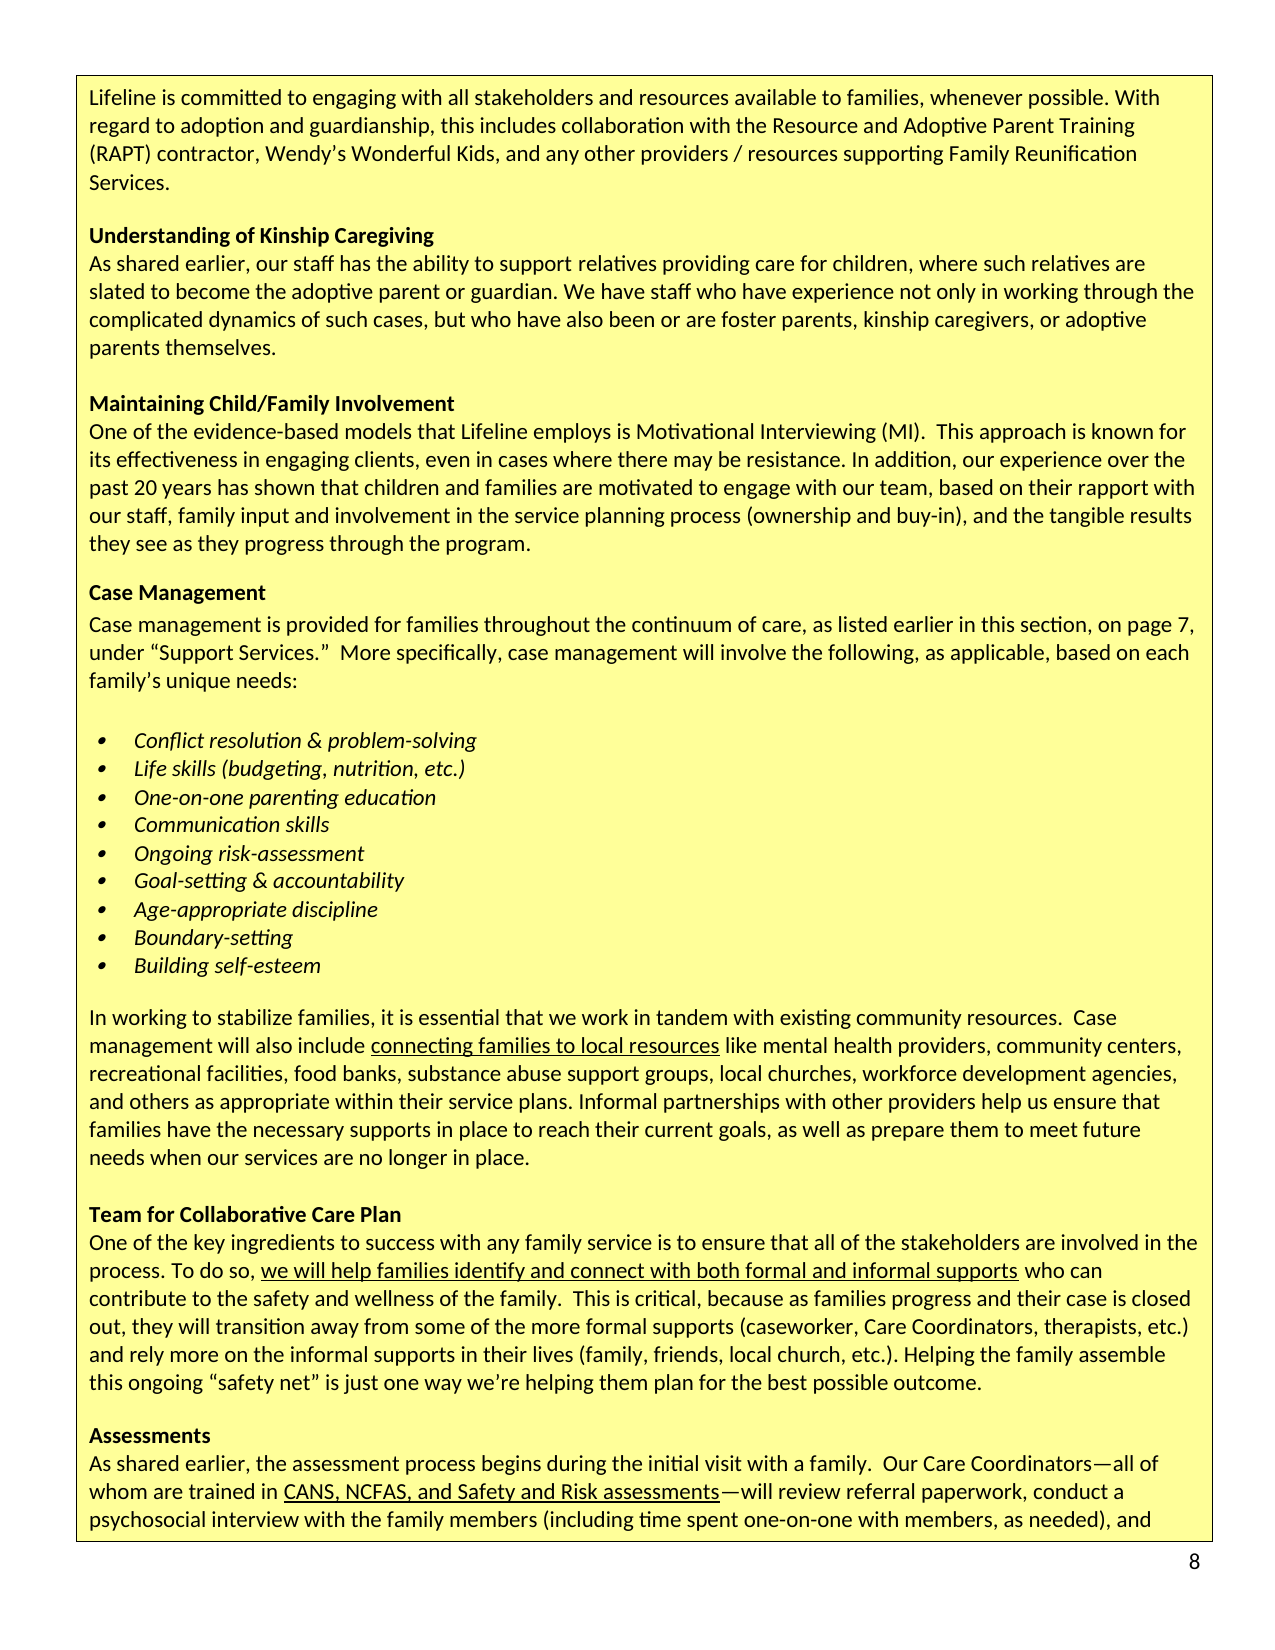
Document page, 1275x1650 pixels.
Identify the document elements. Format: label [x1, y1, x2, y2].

table_cell [77, 76, 1212, 1541]
